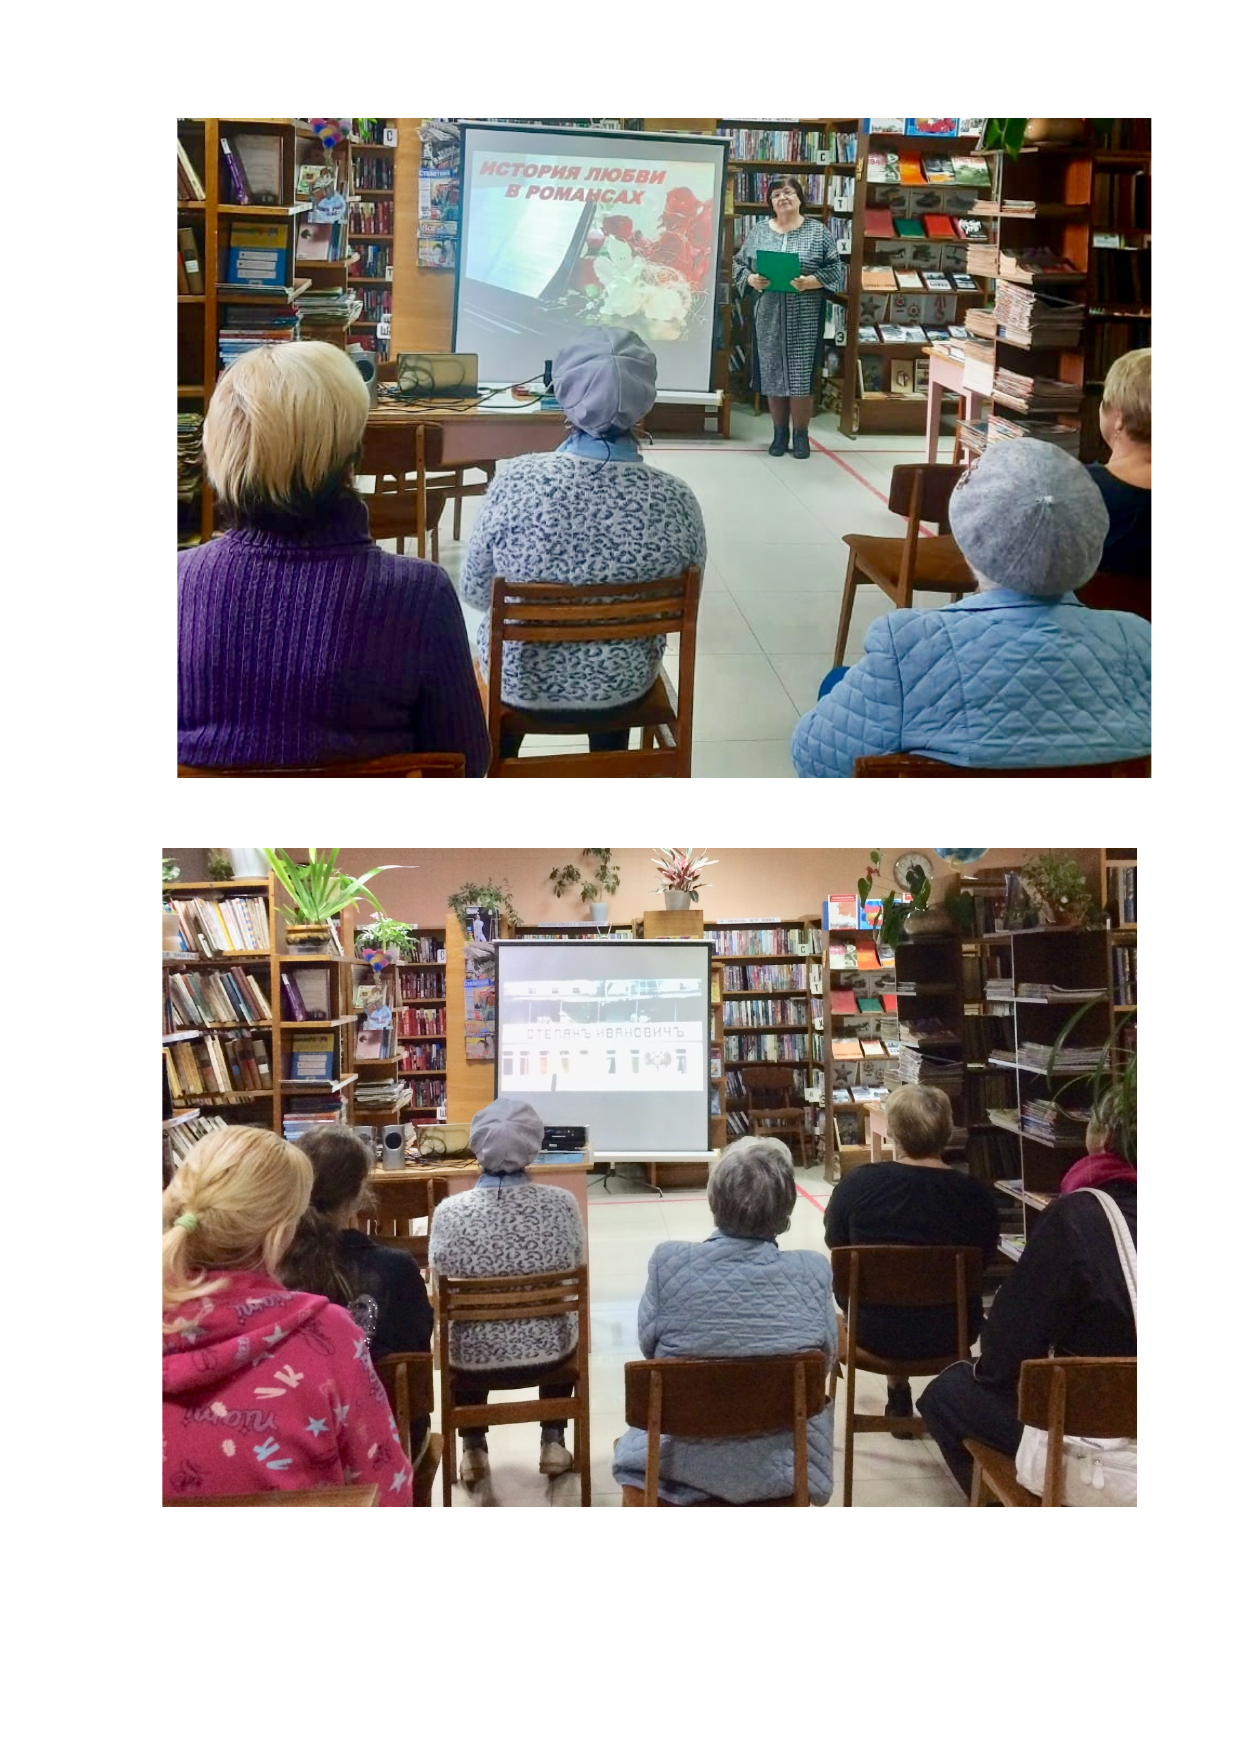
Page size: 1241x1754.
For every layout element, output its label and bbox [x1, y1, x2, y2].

picture [162, 848, 1137, 1507]
picture [177, 118, 1152, 778]
